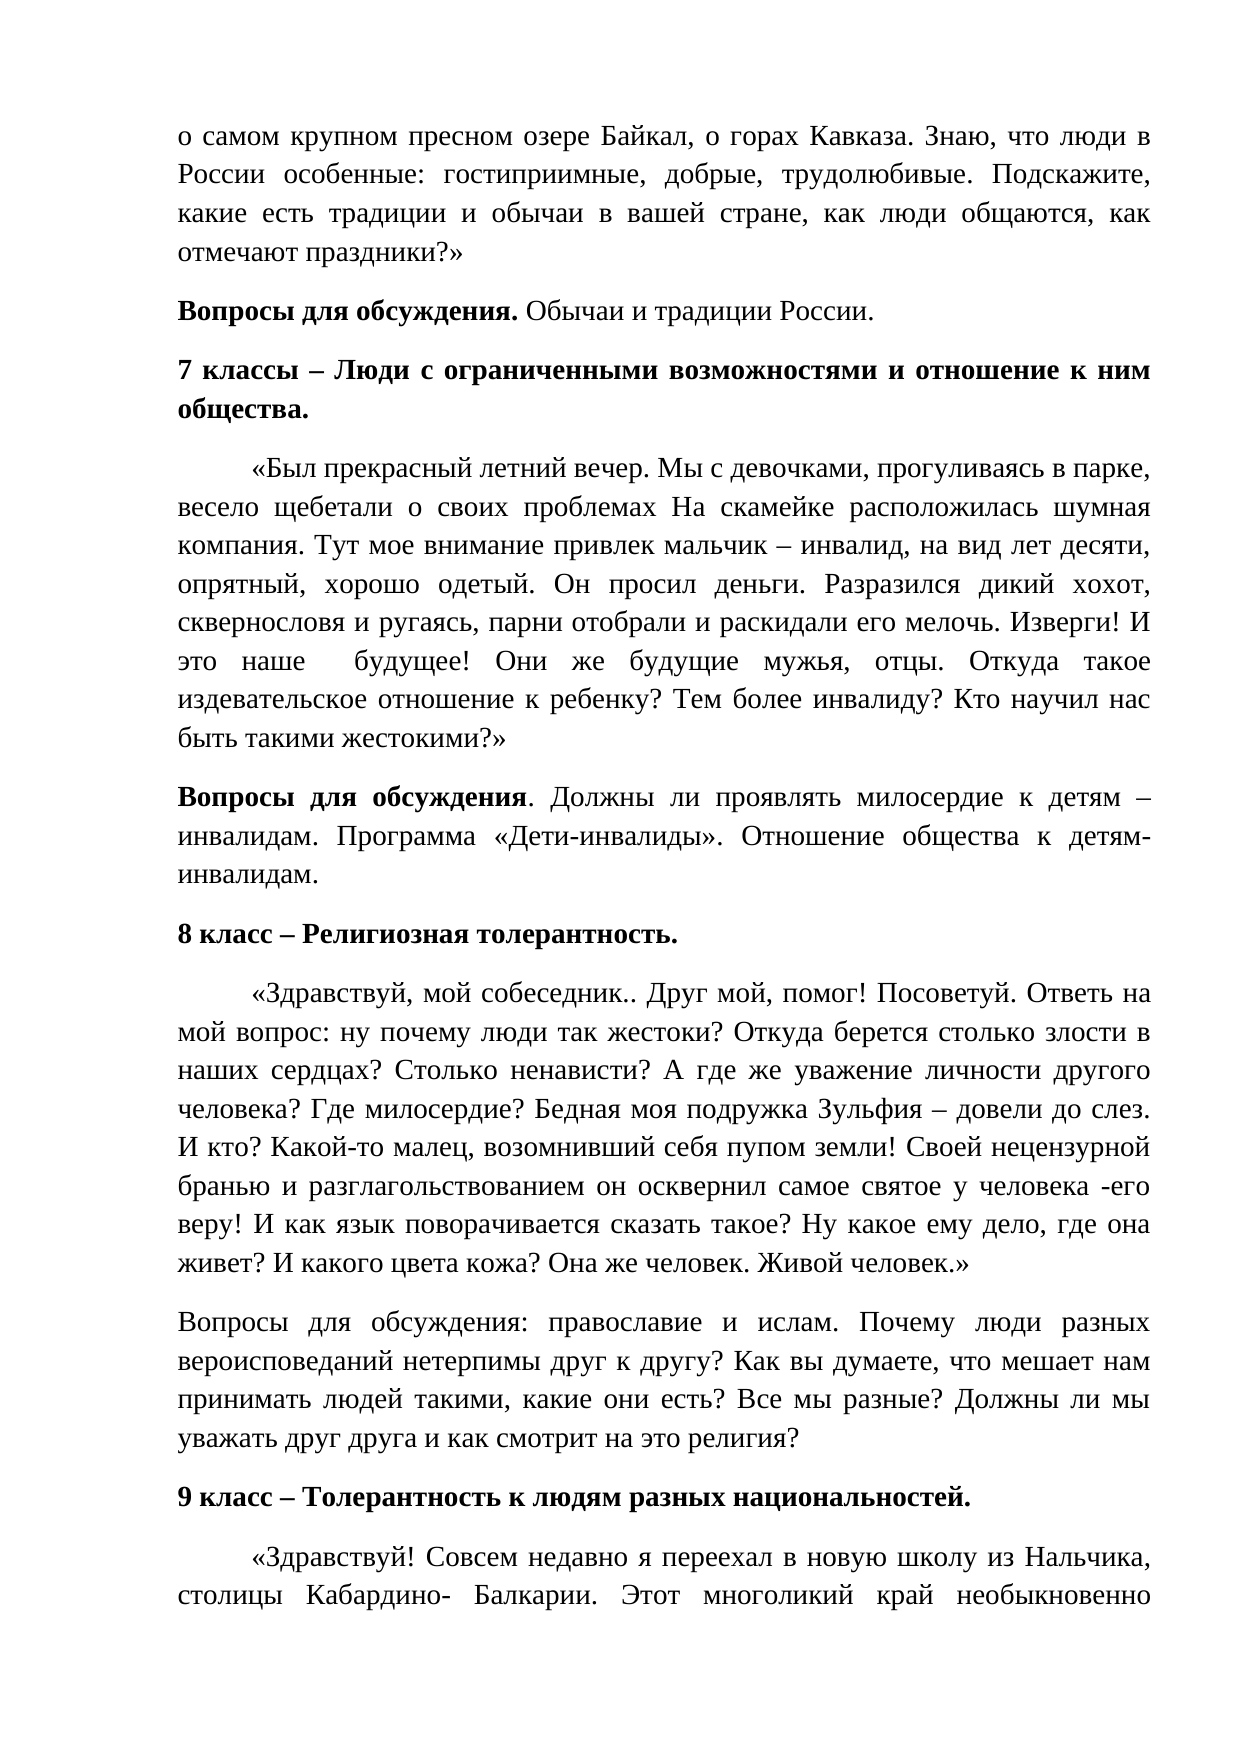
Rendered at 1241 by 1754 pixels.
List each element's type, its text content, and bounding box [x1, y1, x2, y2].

text 9 класс – Толерантность к людям разных национальностей. [177, 1479, 1152, 1513]
text Вопросы для обсуждения: православие и ислам. Почему люди разных вероисповеданий нетерпимы друг к другу? Как вы думаете, что мешает нам принимать людей такими, какие они есть? Все мы разные? Должны ли мы уважать друг друга и как смотрит на это религия? [177, 1304, 1152, 1454]
text «Был прекрасный летний вечер. Мы с девочками, прогуливаясь в парке, весело щебетали о своих проблемах На скамейке расположилась шумная компания. Тут мое внимание привлек мальчик – инвалид, на вид лет десяти, опрятный, хорошо одетый. Он просил деньги. Разразился дикий хохот, сквернословя и ругаясь, парни отобрали и раскидали его мелочь. Изверги! И это наше будущее! Они же будущие мужья, отцы. Откуда такое издевательское отношение к ребенку? Тем более инвалиду? Кто научил нас быть такими жестокими?» [177, 450, 1152, 754]
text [177, 118, 1152, 267]
text Вопросы для обсуждения. Обычаи и традиции России. [177, 293, 1152, 327]
text «Здравствуй, мой собеседник.. Друг мой, помог! Посоветуй. Ответь на мой вопрос: ну почему люди так жестоки? Откуда берется столько злости в наших сердцах? Столько ненависти? А где же уважение личности другого человека? Где милосердие? Бедная моя подружка Зульфия – довели до слез. И кто? Какой-то малец, возомнивший себя пупом земли! Своей нецензурной бранью и разглагольствованием он осквернил самое святое у человека -его веру! И как язык поворачивается сказать такое? Ну какое ему дело, где она живет? И какого цвета кожа? Она же человек. Живой человек.» [177, 975, 1152, 1279]
text 7 классы – Люди с ограниченными возможностями и отношение к ним общества. [177, 352, 1152, 424]
text Вопросы для обсуждения. Должны ли проявлять милосердие к детям – инвалидам. Программа «Дети-инвалиды». Отношение общества к детям-инвалидам. [177, 779, 1152, 890]
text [177, 1539, 1152, 1611]
text 8 класс – Религиозная толерантность. [177, 916, 1152, 949]
